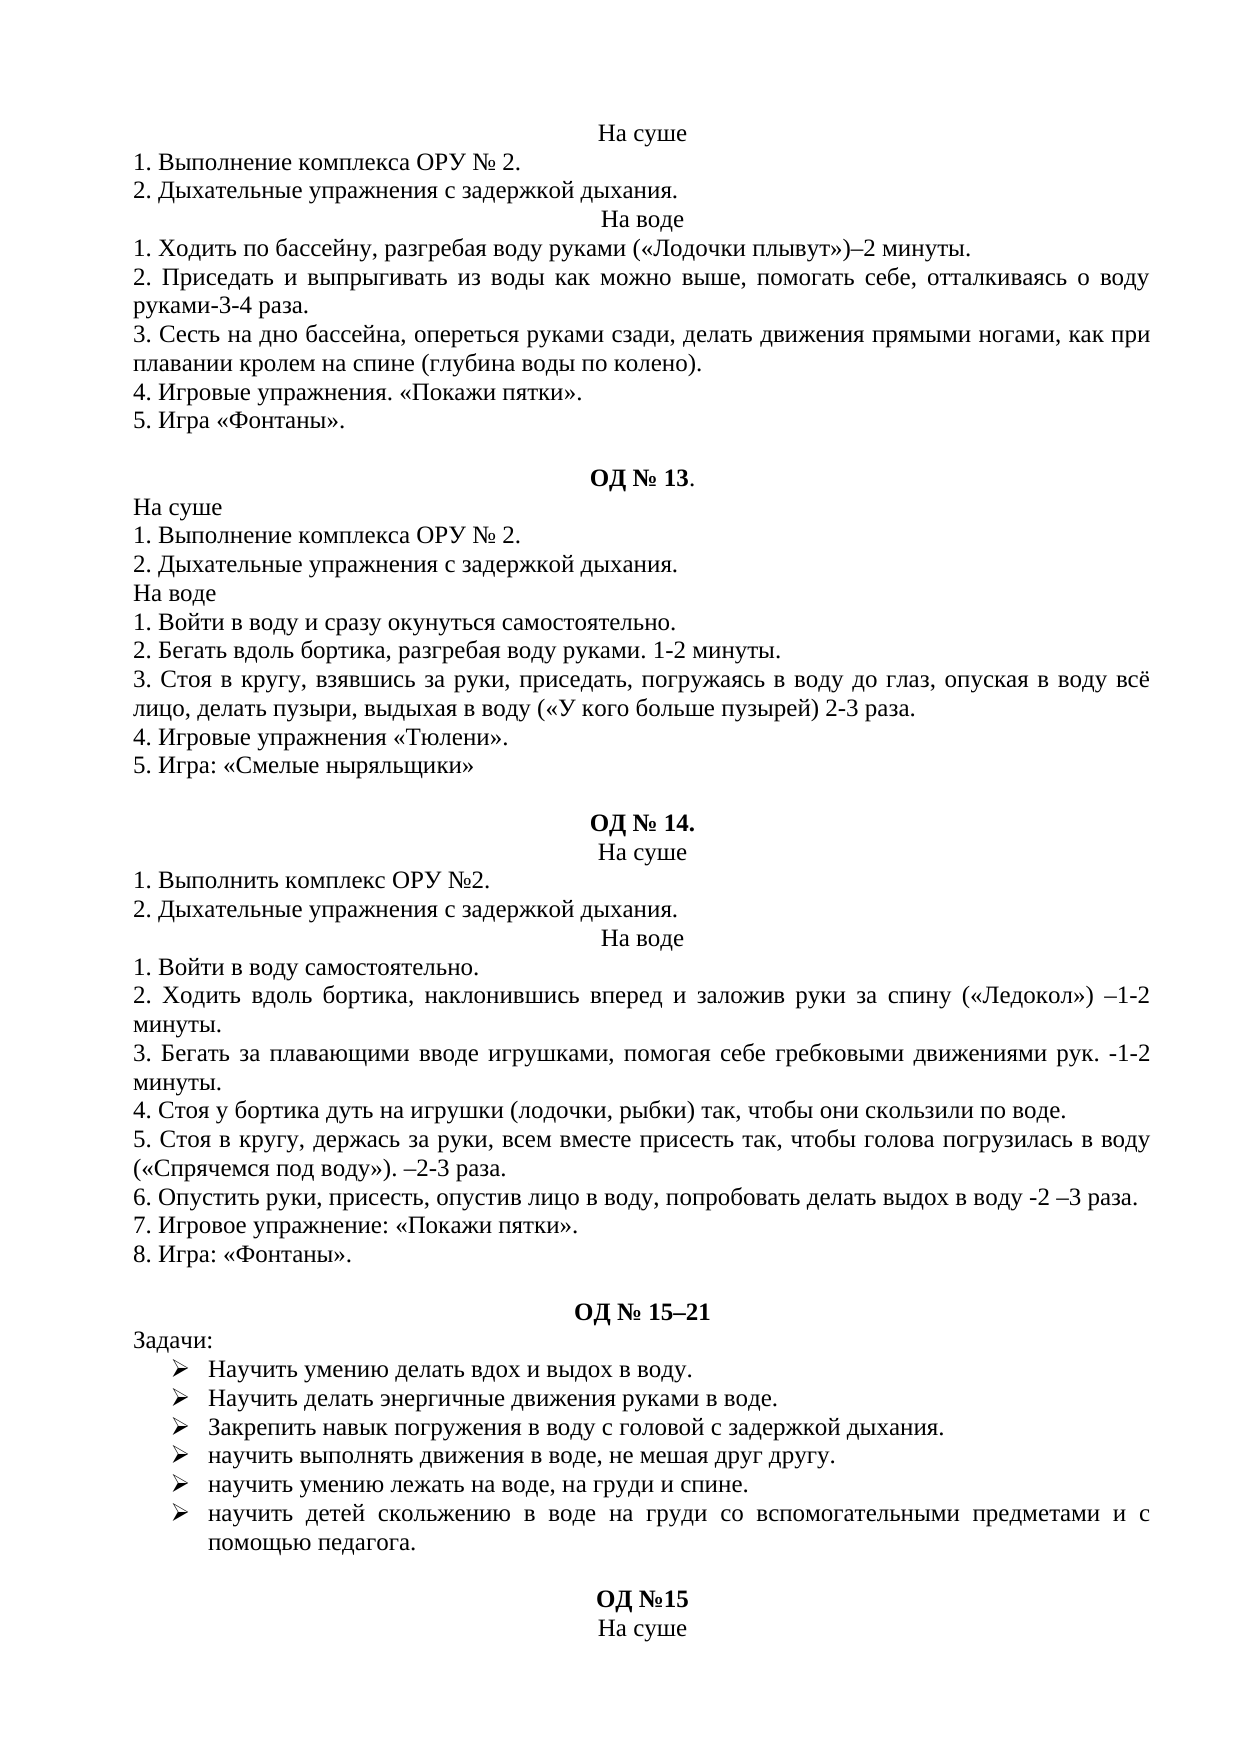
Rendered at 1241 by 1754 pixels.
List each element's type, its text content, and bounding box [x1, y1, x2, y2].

text 1. Войти в воду и сразу окунуться самостоятельно. [133, 607, 1152, 636]
text На воде [133, 204, 1152, 233]
text 2. Приседать и выпрыгивать из воды как можно выше, помогать себе, отталкиваясь о воду руками-3-4 раза. [133, 262, 1152, 319]
text ОД № 14. [133, 808, 1152, 837]
text 5. Игра «Фонтаны». [133, 406, 1152, 434]
text На суше [133, 492, 1152, 521]
text 1. Войти в воду самостоятельно. [133, 952, 1152, 981]
list научить детей скольжению в воде на груди со вспомогательными предметами и с помощью педагога. [170, 1498, 1152, 1556]
list научить выполнять движения в воде, не мешая друг другу. [170, 1441, 1152, 1469]
text 7. Игровое упражнение: «Покажи пятки». [133, 1211, 1152, 1239]
text 6. Опустить руки, присесть, опустив лицо в воду, попробовать делать выдох в воду -2 –3 раза. [133, 1182, 1152, 1211]
text ОД № 15–21 [133, 1297, 1152, 1326]
text 3. Сесть на дно бассейна, опереться руками сзади, делать движения прямыми ногами, как при плавании кролем на спине (глубина воды по колено). [133, 319, 1152, 377]
text 3. Стоя в кругу, взявшись за руки, приседать, погружаясь в воду до глаз, опуская в воду всё лицо, делать пузыри, выдыхая в воду («У кого больше пузырей) 2-3 раза. [133, 664, 1152, 722]
list Научить умению делать вдох и выдох в воду. [170, 1354, 1152, 1383]
text 4. Игровые упражнения «Тюлени». [133, 722, 1152, 751]
text 2. Ходить вдоль бортика, наклонившись вперед и заложив руки за спину («Ледокол») –1-2 минуты. [133, 981, 1152, 1038]
text 4. Игровые упражнения. «Покажи пятки». [133, 377, 1152, 406]
text Задачи: [133, 1326, 1152, 1354]
text 8. Игра: «Фонтаны». [133, 1239, 1152, 1268]
text На суше [133, 1613, 1152, 1642]
text 3. Бегать за плавающими вводе игрушками, помогая себе гребковыми движениями рук. -1-2 минуты. [133, 1038, 1152, 1096]
text 1. Выполнение комплекса ОРУ № 2. [133, 521, 1152, 549]
text 2. Дыхательные упражнения с задержкой дыхания. [133, 176, 1152, 204]
text На воде [133, 578, 1152, 607]
text 4. Стоя у бортика дуть на игрушки (лодочки, рыбки) так, чтобы они скользили по воде. [133, 1096, 1152, 1124]
text 1. Выполнить комплекс ОРУ №2. [133, 866, 1152, 894]
text ОД №15 [133, 1584, 1152, 1613]
text 1. Ходить по бассейну, разгребая воду руками («Лодочки плывут»)–2 минуты. [133, 233, 1152, 262]
text На воде [133, 923, 1152, 952]
text На суше [133, 837, 1152, 866]
list Научить делать энергичные движения руками в воде. [170, 1383, 1152, 1412]
text ОД № 13. [133, 463, 1152, 492]
text 2. Бегать вдоль бортика, разгребая воду руками. 1-2 минуты. [133, 636, 1152, 664]
text 2. Дыхательные упражнения с задержкой дыхания. [133, 549, 1152, 578]
text 5. Стоя в кругу, держась за руки, всем вместе присесть так, чтобы голова погрузилась в воду («Спрячемся под воду»). –2-3 раза. [133, 1124, 1152, 1182]
text 5. Игра: «Смелые ныряльщики» [133, 751, 1152, 779]
text На суше [133, 118, 1152, 147]
list научить умению лежать на воде, на груди и спине. [170, 1469, 1152, 1498]
text 2. Дыхательные упражнения с задержкой дыхания. [133, 894, 1152, 923]
text 1. Выполнение комплекса ОРУ № 2. [133, 147, 1152, 176]
list Закрепить навык погружения в воду с головой с задержкой дыхания. [170, 1412, 1152, 1441]
